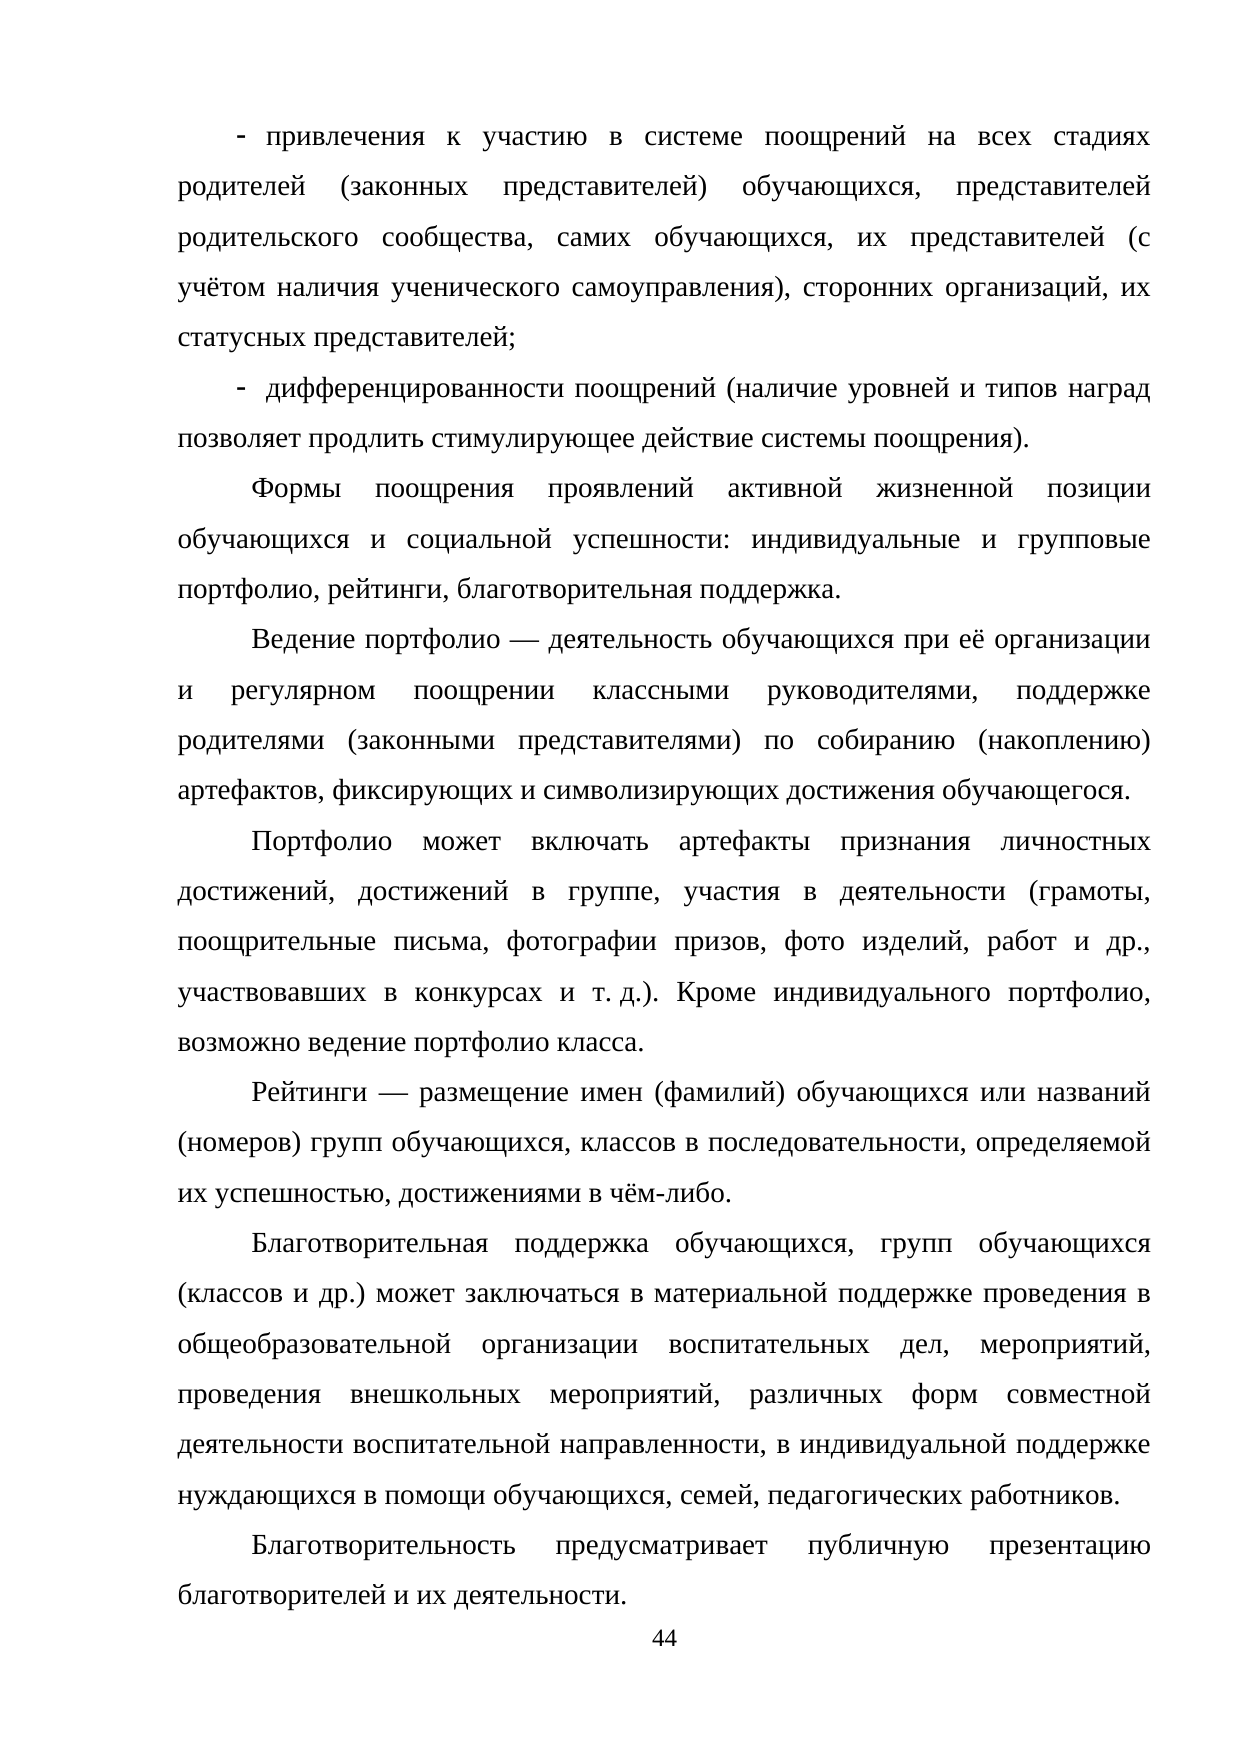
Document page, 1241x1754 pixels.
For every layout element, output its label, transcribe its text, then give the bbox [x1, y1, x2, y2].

text Формы поощрения проявлений активной жизненной позиции обучающихся и социальной успешности: индивидуальные и групповые портфолио, рейтинги, благотворительная поддержка. [177, 471, 1152, 605]
list дифференцированности поощрений (наличие уровней и типов наград позволяет продлить стимулирующее действие системы поощрения). [177, 370, 1152, 454]
text Портфолио может включать артефакты признания личностных достижений, достижений в группе, участия в деятельности (грамоты, поощрительные письма, фотографии призов, фото изделий, работ и др., участвовавших в конкурсах и т. д.). Кроме индивидуального портфолио, возможно ведение портфолио класса. [177, 823, 1152, 1057]
text Благотворительность предусматривает публичную презентацию благотворителей и их деятельности. [177, 1527, 1152, 1611]
text Ведение портфолио — деятельность обучающихся при её организации и регулярном поощрении классными руководителями, поддержке родителями (законными представителями) по собиранию (накоплению) артефактов, фиксирующих и символизирующих достижения обучающегося. [177, 621, 1152, 806]
text Рейтинги — размещение имен (фамилий) обучающихся или названий (номеров) групп обучающихся, классов в последовательности, определяемой их успешностью, достижениями в чём-либо. [177, 1074, 1152, 1208]
list привлечения к участию в системе поощрений на всех стадиях родителей (законных представителей) обучающихся, представителей родительского сообщества, самих обучающихся, их представителей (с учётом наличия ученического самоуправления), сторонних организаций, их статусных представителей; [177, 118, 1152, 353]
text Благотворительная поддержка обучающихся, групп обучающихся (классов и др.) может заключаться в материальной поддержке проведения в общеобразовательной организации воспитательных дел, мероприятий, проведения внешкольных мероприятий, различных форм совместной деятельности воспитательной направленности, в индивидуальной поддержке нуждающихся в помощи обучающихся, семей, педагогических работников. [177, 1225, 1152, 1510]
